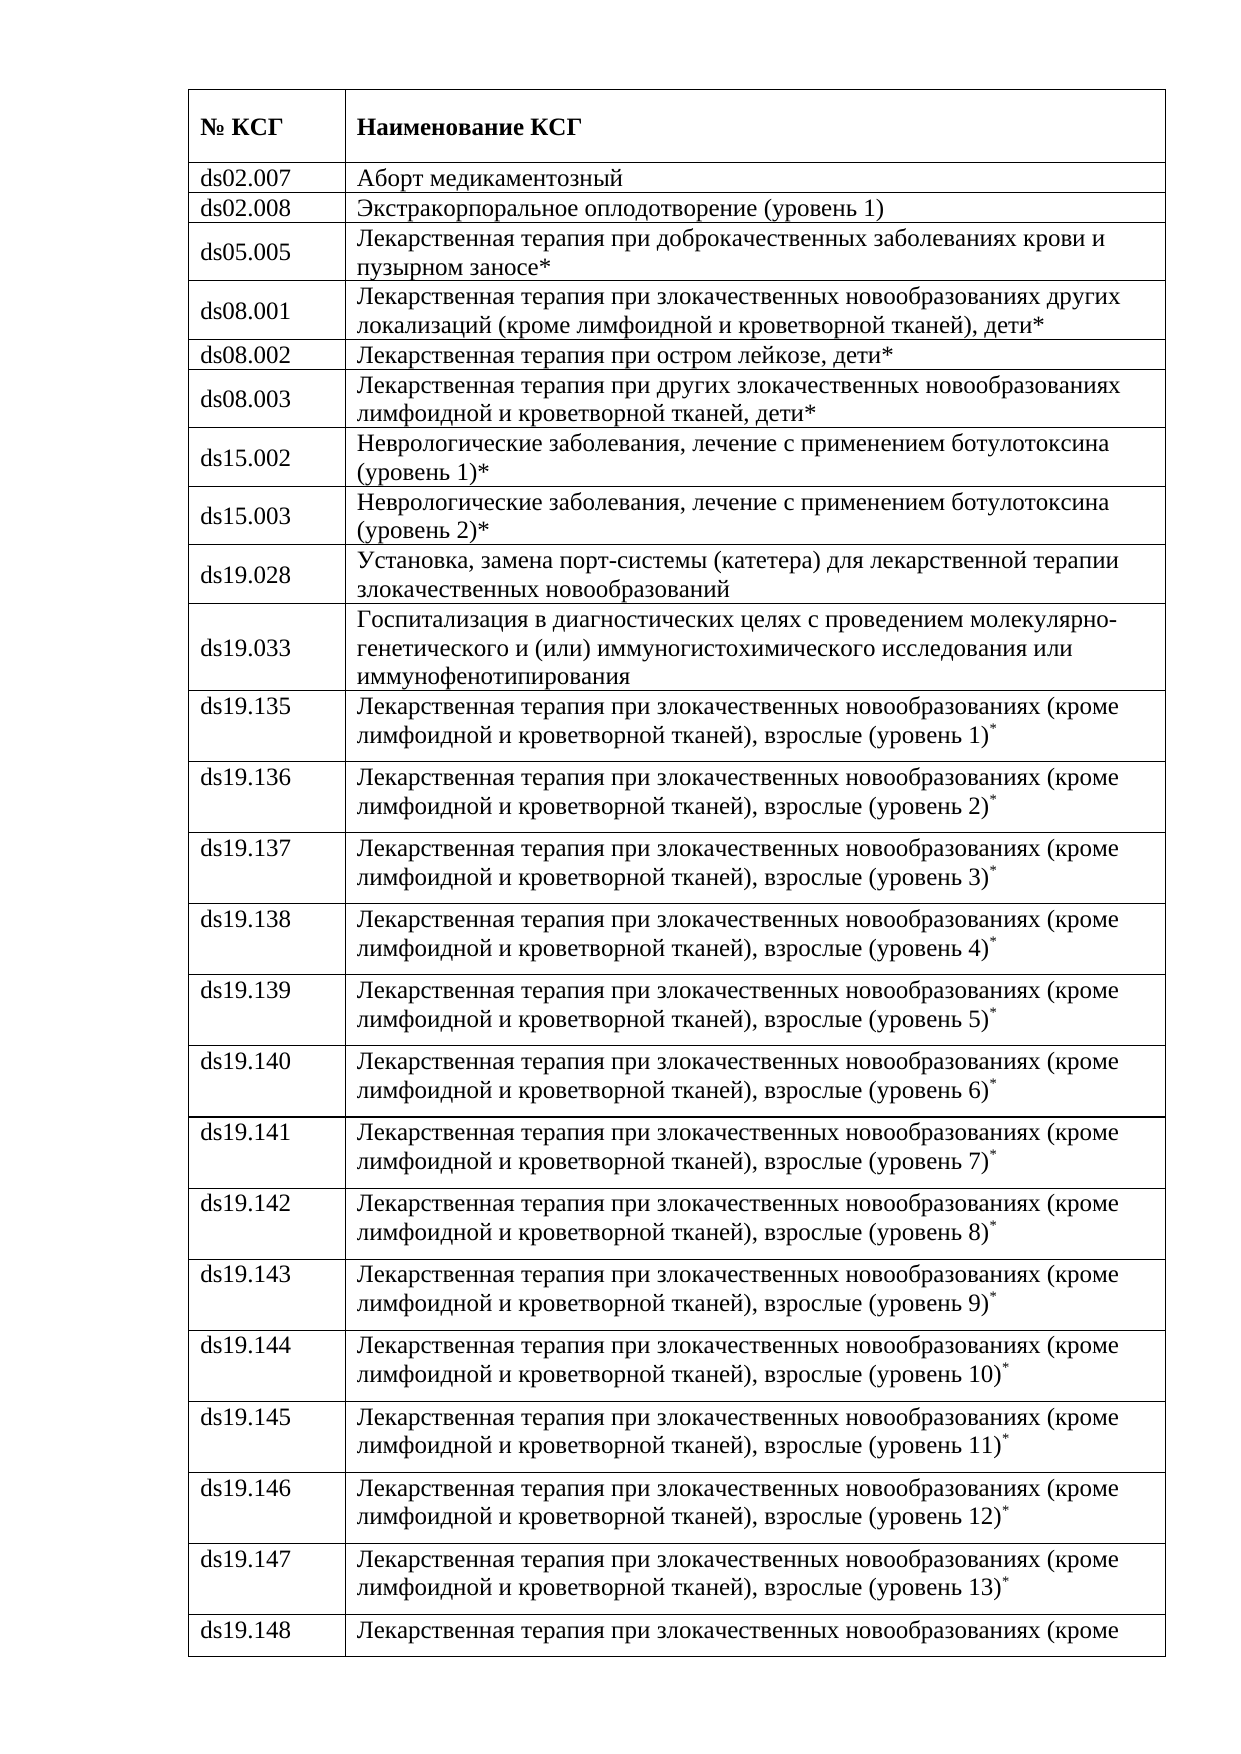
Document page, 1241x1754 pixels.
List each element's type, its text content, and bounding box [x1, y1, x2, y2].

table_cell ds19.142 [189, 1189, 345, 1258]
table_cell ds19.140 [189, 1046, 345, 1116]
table_cell Лекарственная терапия при злокачественных новообразованиях (кроме лимфоидной и кроветворной тканей), взрослые (уровень 3)* [346, 833, 1165, 903]
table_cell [346, 1615, 1165, 1656]
table_cell ds19.148 [189, 1615, 345, 1656]
table_cell Лекарственная терапия при злокачественных новообразованиях (кроме лимфоидной и кроветворной тканей), взрослые (уровень 12)* [346, 1473, 1165, 1543]
table_header Наименование КСГ [346, 90, 1165, 162]
table_cell Лекарственная терапия при злокачественных новообразованиях (кроме лимфоидной и кроветворной тканей), взрослые (уровень 4)* [346, 904, 1165, 974]
table_cell Лекарственная терапия при злокачественных новообразованиях (кроме лимфоидной и кроветворной тканей), взрослые (уровень 11)* [346, 1402, 1165, 1472]
table_header № КСГ [189, 90, 345, 162]
table_cell Аборт медикаментозный [346, 163, 1165, 192]
table_cell ds19.146 [189, 1473, 345, 1543]
table_cell ds08.002 [189, 340, 345, 369]
table_cell ds19.138 [189, 904, 345, 974]
table_cell ds19.136 [189, 762, 345, 832]
table_cell Лекарственная терапия при доброкачественных заболеваниях крови и пузырном заносе* [346, 223, 1165, 280]
table_cell ds02.007 [189, 163, 345, 192]
table_cell Лекарственная терапия при злокачественных новообразованиях (кроме лимфоидной и кроветворной тканей), взрослые (уровень 13)* [346, 1544, 1165, 1614]
table_cell Лекарственная терапия при злокачественных новообразованиях (кроме лимфоидной и кроветворной тканей), взрослые (уровень 5)* [346, 975, 1165, 1045]
table_cell Лекарственная терапия при злокачественных новообразованиях (кроме лимфоидной и кроветворной тканей), взрослые (уровень 2)* [346, 762, 1165, 832]
table_cell ds02.008 [189, 193, 345, 222]
table_cell Лекарственная терапия при злокачественных новообразованиях (кроме лимфоидной и кроветворной тканей), взрослые (уровень 8)* [346, 1189, 1165, 1258]
table_cell ds19.033 [189, 604, 345, 690]
table_cell Лекарственная терапия при злокачественных новообразованиях (кроме лимфоидной и кроветворной тканей), взрослые (уровень 1)* [346, 691, 1165, 761]
table_cell Лекарственная терапия при злокачественных новообразованиях (кроме лимфоидной и кроветворной тканей), взрослые (уровень 7)* [346, 1118, 1165, 1187]
table_cell ds19.141 [189, 1118, 345, 1187]
table_cell ds19.145 [189, 1402, 345, 1472]
table_cell ds05.005 [189, 223, 345, 280]
table_cell ds19.137 [189, 833, 345, 903]
table_cell ds15.002 [189, 428, 345, 486]
table_cell ds19.139 [189, 975, 345, 1045]
table_cell ds19.028 [189, 545, 345, 603]
table_cell ds08.003 [189, 370, 345, 427]
table_cell Лекарственная терапия при других злокачественных новообразованиях лимфоидной и кроветворной тканей, дети* [346, 370, 1165, 427]
table_cell Установка, замена порт-системы (катетера) для лекарственной терапии злокачественных новообразований [346, 545, 1165, 603]
table_cell Лекарственная терапия при злокачественных новообразованиях других локализаций (кроме лимфоидной и кроветворной тканей), дети* [346, 281, 1165, 339]
table_cell Лекарственная терапия при остром лейкозе, дети* [346, 340, 1165, 369]
table_cell Неврологические заболевания, лечение с применением ботулотоксина (уровень 2)* [346, 487, 1165, 544]
table_cell ds19.144 [189, 1331, 345, 1401]
table_cell Экстракорпоральное оплодотворение (уровень 1) [346, 193, 1165, 222]
table_cell Лекарственная терапия при злокачественных новообразованиях (кроме лимфоидной и кроветворной тканей), взрослые (уровень 10)* [346, 1331, 1165, 1401]
table_cell ds19.143 [189, 1260, 345, 1329]
table_cell ds08.001 [189, 281, 345, 339]
table_cell Лекарственная терапия при злокачественных новообразованиях (кроме лимфоидной и кроветворной тканей), взрослые (уровень 9)* [346, 1260, 1165, 1329]
table_cell ds19.147 [189, 1544, 345, 1614]
table_cell Лекарственная терапия при злокачественных новообразованиях (кроме лимфоидной и кроветворной тканей), взрослые (уровень 6)* [346, 1046, 1165, 1116]
table_cell ds15.003 [189, 487, 345, 544]
table_cell Госпитализация в диагностических целях с проведением молекулярно-генетического и (или) иммуногистохимического исследования или иммунофенотипирования [346, 604, 1165, 690]
table_cell Неврологические заболевания, лечение с применением ботулотоксина (уровень 1)* [346, 428, 1165, 486]
table_cell ds19.135 [189, 691, 345, 761]
